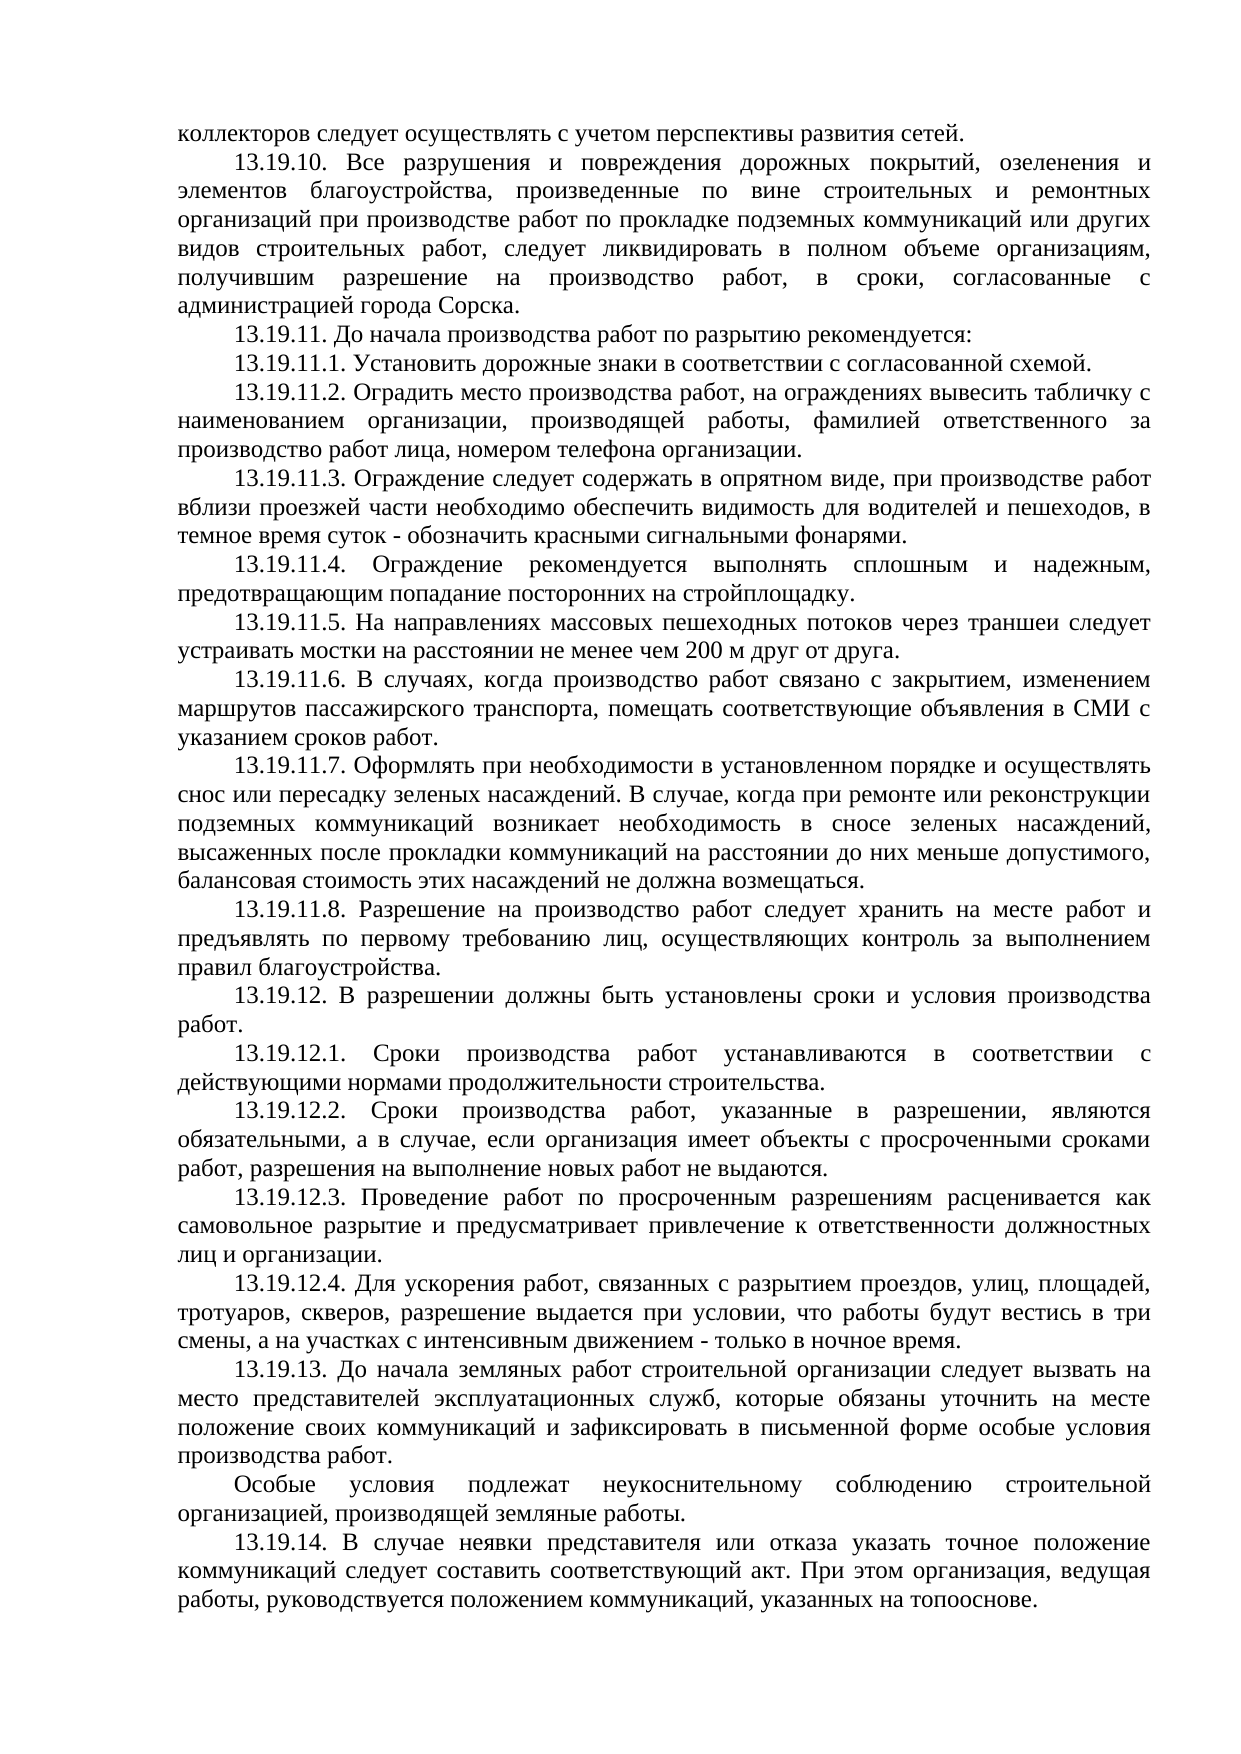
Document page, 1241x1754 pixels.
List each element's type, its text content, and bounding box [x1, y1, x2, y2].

text 13.19.11.3. Ограждение следует содержать в опрятном виде, при производстве работ вблизи проезжей части необходимо обеспечить видимость для водителей и пешеходов, в темное время суток - обозначить красными сигнальными фонарями. [177, 463, 1152, 549]
text 13.19.11. До начала производства работ по разрытию рекомендуется: [177, 319, 1152, 348]
text 13.19.12. В разрешении должны быть установлены сроки и условия производства работ. [177, 981, 1152, 1038]
text 13.19.11.1. Установить дорожные знаки в соответствии с согласованной схемой. [177, 348, 1152, 377]
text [177, 118, 1152, 147]
text 13.19.11.7. Оформлять при необходимости в установленном порядке и осуществлять снос или пересадку зеленых насаждений. В случае, когда при ремонте или реконструкции подземных коммуникаций возникает необходимость в сносе зеленых насаждений, высаженных после прокладки коммуникаций на расстоянии до них меньше допустимого, балансовая стоимость этих насаждений не должна возмещаться. [177, 751, 1152, 894]
text 13.19.13. До начала земляных работ строительной организации следует вызвать на место представителей эксплуатационных служб, которые обязаны уточнить на месте положение своих коммуникаций и зафиксировать в письменной форме особые условия производства работ. [177, 1354, 1152, 1469]
text 13.19.12.1. Сроки производства работ устанавливаются в соответствии с действующими нормами продолжительности строительства. [177, 1038, 1152, 1096]
text 13.19.11.8. Разрешение на производство работ следует хранить на месте работ и предъявлять по первому требованию лиц, осуществляющих контроль за выполнением правил благоустройства. [177, 894, 1152, 981]
text 13.19.12.4. Для ускорения работ, связанных с разрытием проездов, улиц, площадей, тротуаров, скверов, разрешение выдается при условии, что работы будут вестись в три смены, а на участках с интенсивным движением - только в ночное время. [177, 1268, 1152, 1354]
text Особые условия подлежат неукоснительному соблюдению строительной организацией, производящей земляные работы. [177, 1469, 1152, 1527]
text 13.19.11.4. Ограждение рекомендуется выполнять сплошным и надежным, предотвращающим попадание посторонних на стройплощадку. [177, 549, 1152, 607]
text 13.19.12.2. Сроки производства работ, указанные в разрешении, являются обязательными, а в случае, если организация имеет объекты с просроченными сроками работ, разрешения на выполнение новых работ не выдаются. [177, 1096, 1152, 1182]
text 13.19.11.6. В случаях, когда производство работ связано с закрытием, изменением маршрутов пассажирского транспорта, помещать соответствующие объявления в СМИ с указанием сроков работ. [177, 664, 1152, 751]
text 13.19.11.5. На направлениях массовых пешеходных потоков через траншеи следует устраивать мостки на расстоянии не менее чем 200 м друг от друга. [177, 607, 1152, 664]
text 13.19.11.2. Оградить место производства работ, на ограждениях вывесить табличку с наименованием организации, производящей работы, фамилией ответственного за производство работ лица, номером телефона организации. [177, 377, 1152, 463]
text 13.19.12.3. Проведение работ по просроченным разрешениям расценивается как самовольное разрытие и предусматривает привлечение к ответственности должностных лиц и организации. [177, 1182, 1152, 1268]
text 13.19.14. В случае неявки представителя или отказа указать точное положение коммуникаций следует составить соответствующий акт. При этом организация, ведущая работы, руководствуется положением коммуникаций, указанных на топооснове. [177, 1527, 1152, 1613]
text 13.19.10. Все разрушения и повреждения дорожных покрытий, озеленения и элементов благоустройства, произведенные по вине строительных и ремонтных организаций при производстве работ по прокладке подземных коммуникаций или других видов строительных работ, следует ликвидировать в полном объеме организациям, получившим разрешение на производство работ, в сроки, согласованные с администрацией города Сорска. [177, 147, 1152, 319]
